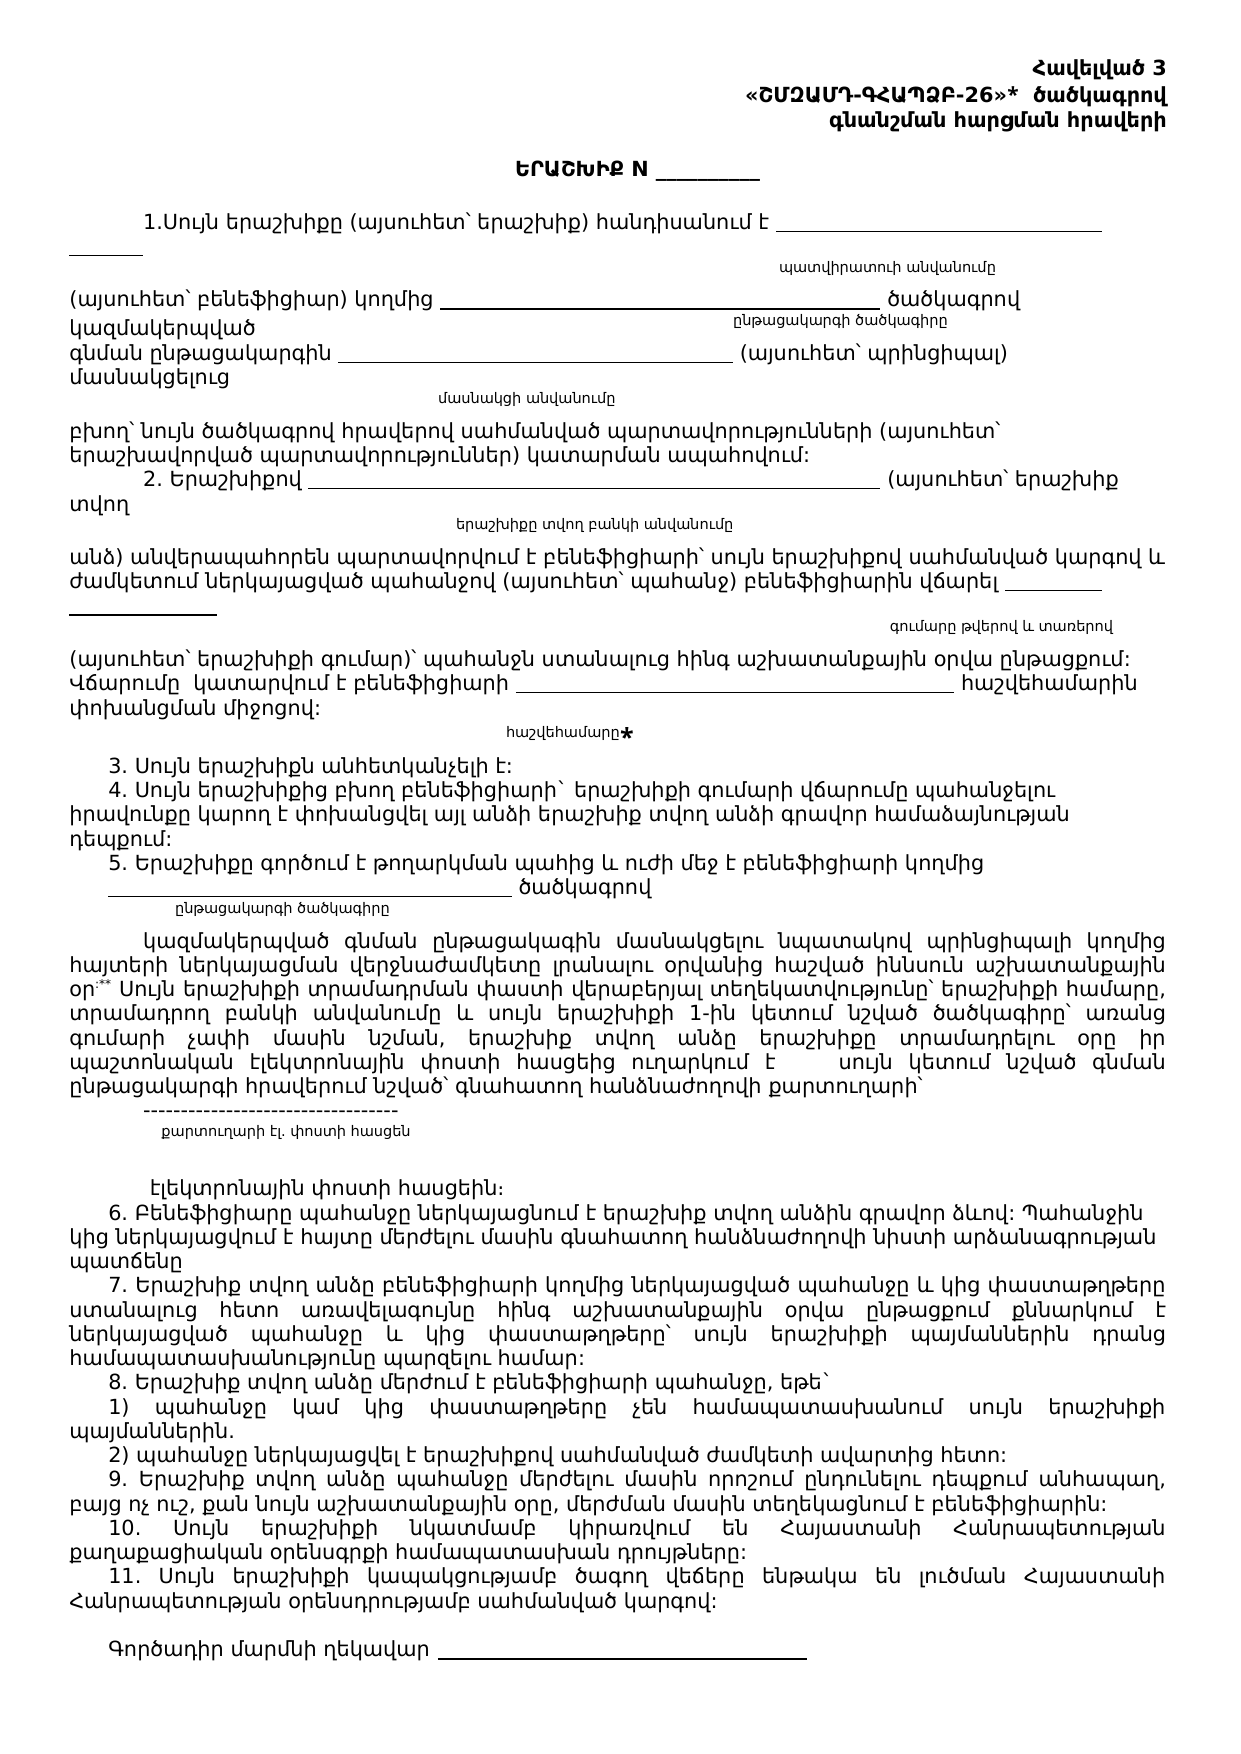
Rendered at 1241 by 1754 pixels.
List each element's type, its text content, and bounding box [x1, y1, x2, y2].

text «ՇՄԶԱՄԴ-ԳՀԱՊՁԲ-26»* ծածկագրով [69, 80, 1167, 108]
text 1.Սույն երաշխիքը (այսուհետ՝ երաշխիք) հանդիսանում է [69, 210, 1167, 258]
text 6. Բենեֆիցիարը պահանջը ներկայացնում է երաշխիք տվող անձին գրավոր ձևով: Պահանջին կից ներկայացվում է հայտը մերժելու մասին գնահատող հանձնաժողովի նիստի արձանագրության պատճենը [69, 1201, 1167, 1273]
text ԵՐԱՇԽԻՔ N __________ [69, 157, 1167, 181]
text ծածկագրով [69, 875, 1167, 899]
text գնման ընթացակարգին (այսուհետ՝ պրինցիպալ) մասնակցելուց [69, 341, 1167, 389]
text մասնակցի անվանումը [364, 389, 1167, 419]
text 10. Սույն երաշխիքի նկատմամբ կիրառվում են Հայաստանի Հանրապետության քաղաքացիական օրենսգրքի համապատասխան դրույթները: [69, 1516, 1167, 1564]
text 2) պահանջը ներկայացվել է երաշխիքով սահմանված ժամկետի ավարտից հետո: [69, 1443, 1167, 1467]
text 11. Սույն երաշխիքի կապակցությամբ ծագող վեճերը ենթակա են լուծման Հայաստանի Հանրապետության օրենսդրությամբ սահմանված կարգով: [69, 1564, 1167, 1613]
text Գործադիր մարմնի ղեկավար [69, 1637, 1167, 1662]
text 2. Երաշխիքով (այսուհետ՝ երաշխիք տվող [69, 467, 1167, 516]
text 1) պահանջը կամ կից փաստաթղթերը չեն համապատասխանում սույն երաշխիքի պայմաններին. [69, 1395, 1167, 1443]
text 9. Երաշխիք տվող անձը պահանջը մերժելու մասին որոշում ընդունելու դեպքում անհապաղ, բայց ոչ ուշ, քան նույն աշխատանքային օրը, մերժման մասին տեղեկացնում է բենեֆիցիարին: [69, 1467, 1167, 1516]
text (այսուհետ՝ բենեֆիցիար) կողմից ծածկագրով կազմակերպված ընթացակարգի ծածկագիրը [69, 287, 1167, 341]
text գումարը թվերով և տառերով [807, 618, 1167, 647]
text բխող՝ նույն ծածկագրով հրավերով սահմանված պարտավորությունների (այսուհետ՝ երաշխավորված պարտավորություններ) կատարման ապահովում: [69, 419, 1167, 467]
text 4. Սույն երաշխիքից բխող բենեֆիցիարի` երաշխիքի գումարի վճարումը պահանջելու իրավունքը կարող է փոխանցվել այլ անձի երաշխիք տվող անձի գրավոր համաձայնության դեպքում: [69, 778, 1167, 851]
text 3. Սույն երաշխիքն անհետկանչելի է: [69, 754, 1167, 778]
text 8. Երաշխիք տվող անձը մերժում է բենեֆիցիարի պահանջը, եթե` [69, 1370, 1167, 1395]
text հաշվեհամարը* [69, 720, 1167, 754]
text անձ) անվերապահորեն պարտավորվում է բենեֆիցիարի՝ սույն երաշխիքով սահմանված կարգով և ժամկետում ներկայացված պահանջով (այսուհետ՝ պահանջ) բենեֆիցիարին վճարել [69, 545, 1167, 618]
text (այսուհետ՝ երաշխիքի գումար)՝ պահանջն ստանալուց հինգ աշխատանքային օրվա ընթացքում: Վճարումը կատարվում է բենեֆիցիարի հաշվեհամարին փոխանցման միջոցով: [69, 647, 1167, 720]
text 5. Երաշխիքը գործում է թողարկման պահից և ուժի մեջ է բենեֆիցիարի կողմից [69, 851, 1167, 875]
text ընթացակարգի ծածկագիրը [69, 899, 1167, 929]
list ---------------------------------- [69, 1098, 1167, 1123]
text 7. Երաշխիք տվող անձը բենեֆիցիարի կողմից ներկայացված պահանջը և կից փաստաթղթերը ստանալուց հետո առավելագույնը հինգ աշխատանքային օրվա ընթացքում քննարկում է ներկայացված պահանջը և կից փաստաթղթերը՝ սույն երաշխիքի պայմաններին դրանց համապատասխանությունը պարզելու համար: [69, 1273, 1167, 1370]
text պատվիրատուի անվանումը [659, 258, 1167, 287]
list քարտուղարի էլ. փոստի հասցեն [69, 1123, 1167, 1152]
text երաշխիքը տվող բանկի անվանումը [69, 516, 1167, 545]
text Հավելված 3 [69, 56, 1167, 80]
list էլեկտրոնային փոստի հասցեին։ [69, 1176, 1167, 1201]
list կազմակերպված գնման ընթացակագին մասնակցելու նպատակով պրինցիպալի կողմից հայտերի ներկայացման վերջնաժամկետը լրանալու օրվանից հաշված իննսուն աշխատանքային օր:** Սույն երաշխիքի տրամադրման փաստի վերաբերյալ տեղեկատվությունը՝ երաշխիքի համարը, տրամադրող բանկի անվանումը և սույն երաշխիքի 1-ին կետում նշված ծածկագիրը՝ առանց գումարի չափի մասին նշման, երաշխիք տվող անձը երաշխիքը տրամադրելու օրը իր պաշտոնական էլեկտրոնային փոստի հասցեից ուղարկում է սույն կետում նշված գնման ընթացակարգի հրավերում նշված՝ գնահատող հանձնաժողովի քարտուղարի՝ [69, 929, 1167, 1098]
text գնանշման հարցման հրավերի [69, 108, 1167, 132]
